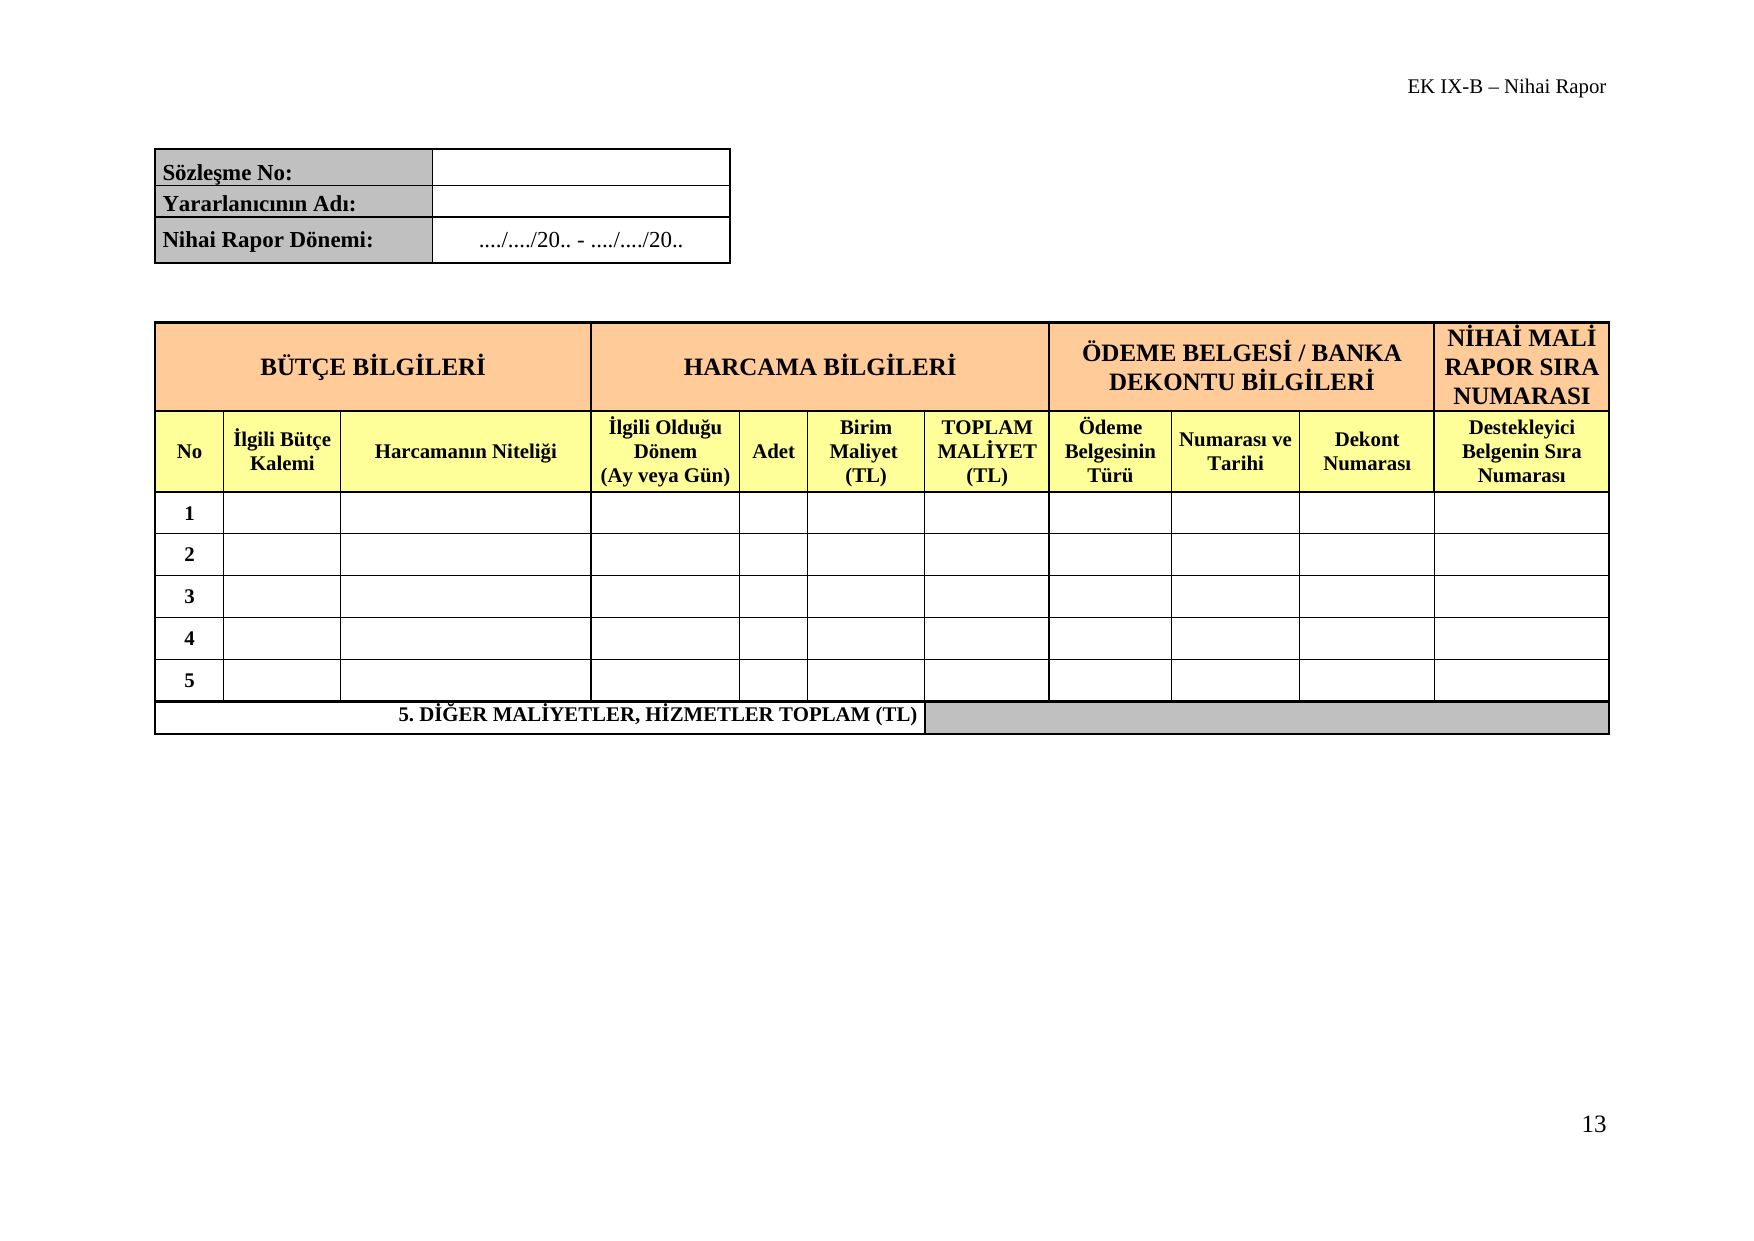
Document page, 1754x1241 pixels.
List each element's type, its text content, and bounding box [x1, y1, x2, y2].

table_cell [808, 576, 924, 617]
table_header NİHAİ MALİ RAPOR SIRA NUMARASI [1435, 324, 1608, 410]
table_cell [925, 660, 1048, 700]
table_cell [1050, 576, 1171, 617]
table_cell [341, 534, 590, 575]
table_cell 1 [156, 493, 223, 533]
table_cell [808, 618, 924, 658]
table_cell [808, 660, 924, 700]
table_cell [925, 576, 1048, 617]
table_cell No [156, 412, 223, 491]
table_cell [740, 493, 807, 533]
table_header BÜTÇE BİLGİLERİ [156, 324, 590, 410]
table_cell [433, 186, 729, 216]
table_cell [341, 618, 590, 658]
table_cell [224, 660, 340, 700]
table_cell [1050, 534, 1171, 575]
table_cell [740, 618, 807, 658]
table_cell İlgili Bütçe Kalemi [224, 412, 340, 491]
table_cell [740, 576, 807, 617]
table_cell [1435, 534, 1608, 575]
table_cell 5 [156, 660, 223, 700]
table_cell [592, 576, 739, 617]
table_cell [1300, 618, 1434, 658]
table_cell Ödeme Belgesinin Türü [1050, 412, 1171, 491]
table_header [433, 150, 729, 185]
table_cell ..../..../20.. - ..../..../20.. [433, 218, 729, 262]
table_cell [224, 618, 340, 658]
table_cell [1050, 660, 1171, 700]
table_cell [808, 534, 924, 575]
table_cell [1172, 534, 1299, 575]
table_cell [925, 493, 1048, 533]
table_cell [740, 660, 807, 700]
table_cell [925, 618, 1048, 658]
table_cell [224, 493, 340, 533]
table_cell Birim Maliyet (TL) [808, 412, 924, 491]
table_cell İlgili Olduğu Dönem (Ay veya Gün) [592, 412, 739, 491]
table_cell TOPLAM MALİYET (TL) [925, 412, 1048, 491]
table_cell [808, 493, 924, 533]
table_cell [926, 703, 1608, 733]
table_cell [1172, 660, 1299, 700]
table_cell 2 [156, 534, 223, 575]
table_cell [592, 618, 739, 658]
table_cell [1172, 576, 1299, 617]
table_cell [740, 534, 807, 575]
table_cell Adet [740, 412, 807, 491]
table_cell [224, 534, 340, 575]
table_cell [1050, 618, 1171, 658]
table_cell [592, 493, 739, 533]
table_cell Yararlanıcının Adı: [156, 186, 432, 216]
table_header HARCAMA BİLGİLERİ [592, 324, 1048, 410]
table_header ÖDEME BELGESİ / BANKA DEKONTU BİLGİLERİ [1050, 324, 1433, 410]
table_cell [1300, 534, 1434, 575]
table_cell [1050, 493, 1171, 533]
table_cell [1300, 660, 1434, 700]
table_cell [592, 660, 739, 700]
table_cell [224, 576, 340, 617]
table_cell 3 [156, 576, 223, 617]
table_cell Harcamanın Niteliği [341, 412, 590, 491]
table_cell [341, 660, 590, 700]
table_cell [592, 534, 739, 575]
table_cell 4 [156, 618, 223, 658]
table_cell [1435, 618, 1608, 658]
table_cell 5. DİĞER MALİYETLER, HİZMETLER TOPLAM (TL) [156, 703, 924, 733]
table_cell [1300, 576, 1434, 617]
table_cell [1435, 576, 1608, 617]
table_cell [1435, 493, 1608, 533]
table_cell Destekleyici Belgenin Sıra Numarası [1435, 412, 1608, 491]
table_cell [925, 534, 1048, 575]
table_cell [341, 493, 590, 533]
table_cell [1172, 618, 1299, 658]
table_cell [1300, 493, 1434, 533]
table_cell Numarası ve Tarihi [1172, 412, 1299, 491]
table_header Sözleşme No: [156, 150, 432, 185]
table_cell [341, 576, 590, 617]
table_cell [1172, 493, 1299, 533]
table_cell Nihai Rapor Dönemi: [156, 218, 432, 262]
table_cell Dekont Numarası [1300, 412, 1433, 491]
table_cell [1435, 660, 1608, 700]
